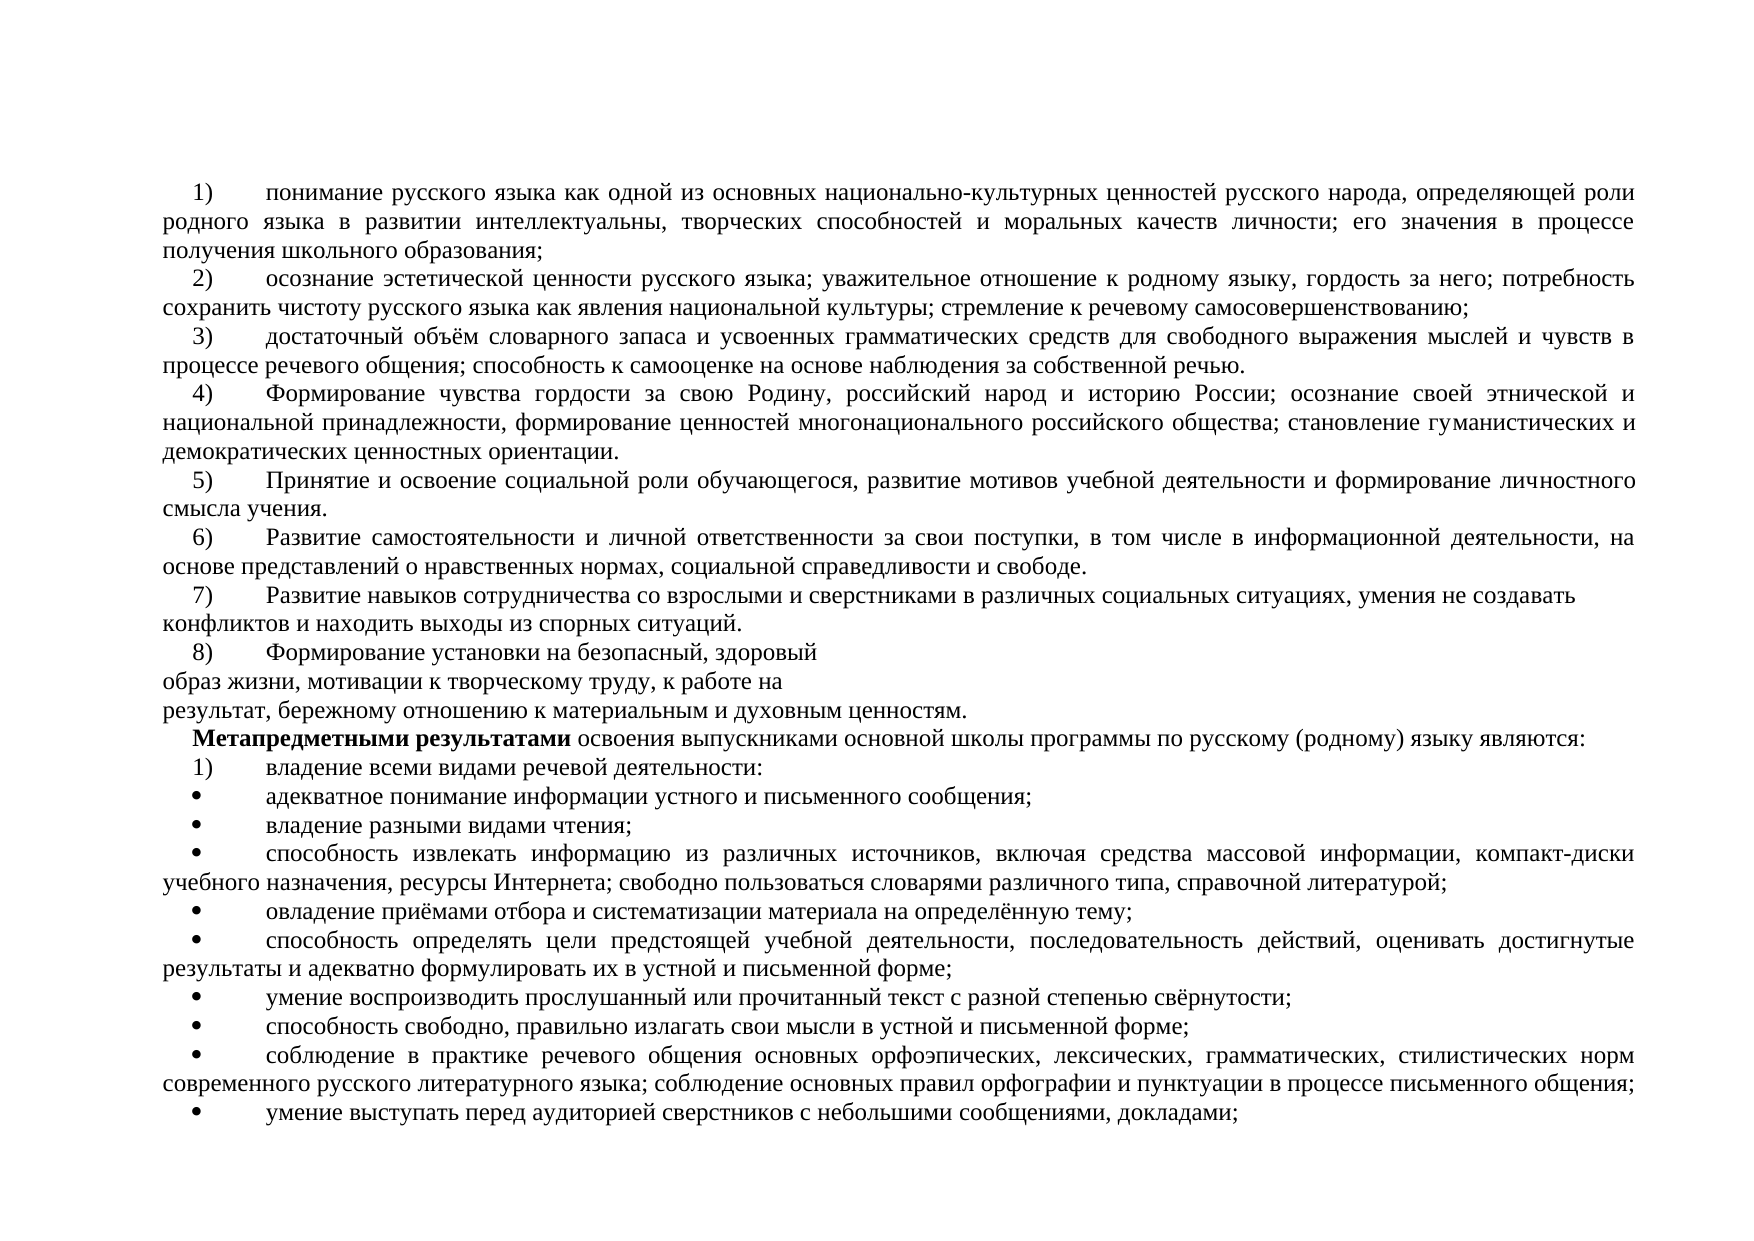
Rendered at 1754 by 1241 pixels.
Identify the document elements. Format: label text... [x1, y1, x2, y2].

list способность извлекать информацию из различных источников, включая средства массовой информации, компакт-диски учебного назначения, ресурсы Интернета; свободно пользоваться словарями различного типа, справочной литературой; [162, 838, 1636, 896]
list владение всеми видами речевой деятельности: [162, 752, 1636, 781]
list осознание эстетической ценности русского языка; уважительное отношение к родному языку, гордость за него; потребность сохранить чистоту русского языка как явления национальной культуры; стремление к речевому самосовершенствованию; [162, 263, 1636, 321]
text Метапредметными результатами освоения выпускниками основной школы программы по русскому (родному) языку являются: [162, 723, 1636, 752]
list умение воспроизводить прослушанный или прочитанный текст с разной степенью свёрнутости; [162, 982, 1636, 1011]
list овладение приёмами отбора и систематизации материала на определённую тему; [162, 896, 1636, 925]
list Развитие навыков сотрудничества со взрослыми и сверстниками в различных социальных ситуациях, умения не создавать конфликтов и находить выходы из спорных ситуаций. [162, 580, 1636, 637]
list Формирование чувства гордости за свою Родину, российский народ и историю России; осознание своей этнической и национальной принадлежности, формирование ценностей многонационального российского общества; становление гуманистических и демократических ценностных ориентации. [162, 378, 1636, 465]
list Принятие и освоение социальной роли обучающегося, развитие мотивов учебной деятельности и формирование личностного смысла учения. [162, 465, 1636, 522]
list достаточный объём словарного запаса и усвоенных грамматических средств для свободного выражения мыслей и чувств в процессе речевого общения; способность к самооценке на основе наблюдения за собственной речью. [162, 321, 1636, 378]
list Развитие самостоятельности и личной ответственности за свои поступки, в том числе в информационной деятельности, на основе представлений о нравственных нормах, социальной справедливости и свободе. [162, 522, 1636, 580]
list умение выступать перед аудиторией сверстников с небольшими сообщениями, докладами; [162, 1097, 1636, 1126]
list адекватное понимание информации устного и письменного сообщения; [162, 781, 1636, 810]
list владение разными видами чтения; [162, 810, 1636, 838]
list соблюдение в практике речевого общения основных орфоэпических, лексических, грамматических, стилистических норм современного русского литературного языка; соблюдение основных правил орфографии и пунктуации в процессе письменного общения; [162, 1040, 1636, 1097]
list способность свободно, правильно излагать свои мысли в устной и письменной форме; [162, 1011, 1636, 1040]
list понимание русского языка как одной из основных национально-культурных ценностей русского народа, определяющей роли родного языка в развитии интеллектуальны, творческих способностей и моральных качеств личности; его значения в процессе получения школьного образования; [162, 177, 1636, 263]
list способность определять цели предстоящей учебной деятельности, последовательность действий, оценивать достигнутые результаты и адекватно формулировать их в устной и письменной форме; [162, 925, 1636, 982]
list Формирование установки на безопасный, здоровый образ жизни, мотивации к творческому труду, к работе на результат, бережному отношению к материальным и духовным ценностям. [162, 637, 1636, 723]
